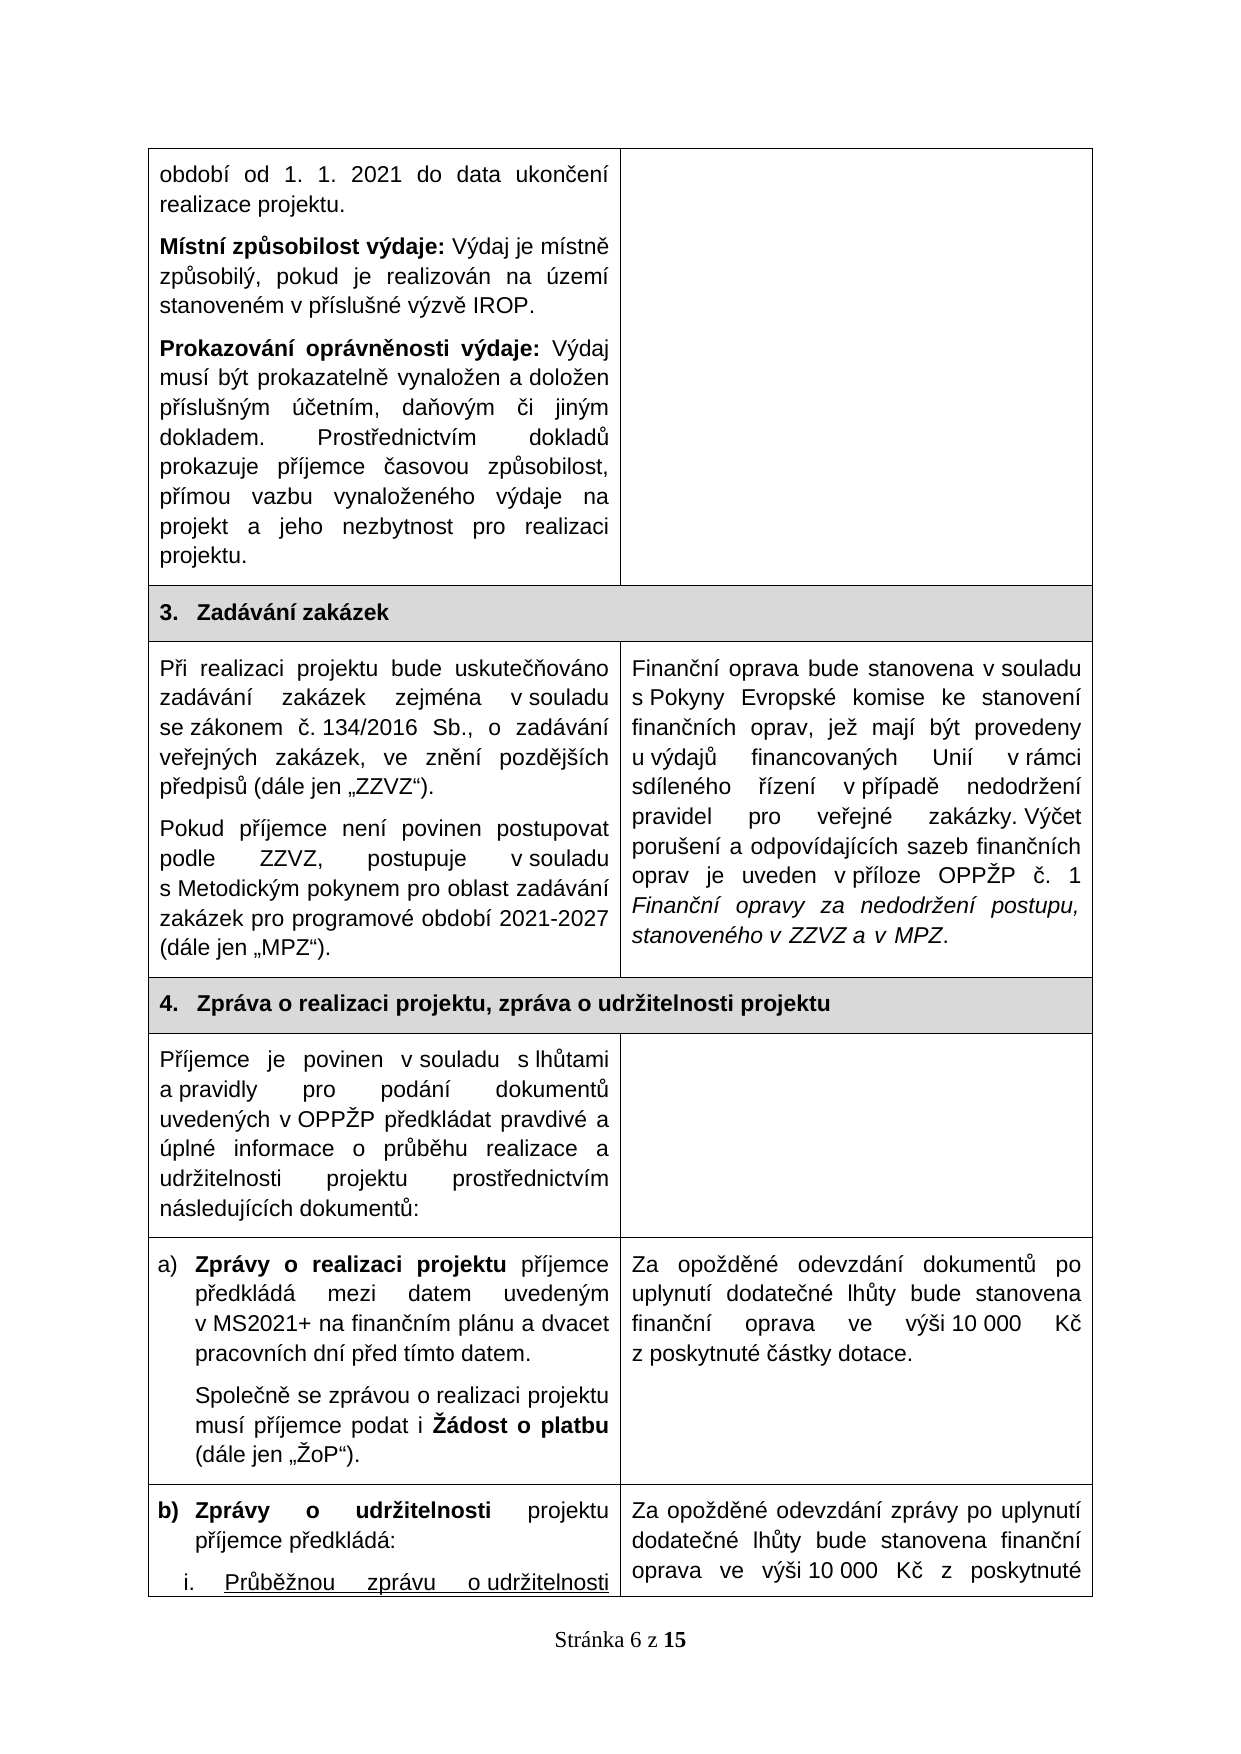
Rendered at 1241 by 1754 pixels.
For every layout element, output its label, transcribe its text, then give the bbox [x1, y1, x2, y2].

table_cell Zadávání zakázek [149, 586, 1092, 641]
table_cell Za opožděné odevzdání dokumentů po uplynutí dodatečné lhůty bude stanovena finanční oprava ve výši 10 000 Kč z poskytnuté částky dotace. [621, 1238, 1092, 1484]
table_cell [621, 149, 1092, 585]
table_cell [621, 1034, 1092, 1237]
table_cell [621, 1485, 1092, 1596]
table_cell Zprávy o realizaci projektu příjemce předkládá mezi datem uvedeným v MS2021+ na finančním plánu a dvacet pracovních dní před tímto datem. Společně se zprávou o realizaci projektu musí příjemce podat i Žádost o platbu (dále jen „ŽoP“). [149, 1238, 620, 1484]
table_cell Příjemce je povinen v souladu s lhůtami a pravidly pro podání dokumentů uvedených v OPPŽP předkládat pravdivé a úplné informace o průběhu realizace a udržitelnosti projektu prostřednictvím následujících dokumentů: [149, 1034, 620, 1237]
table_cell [149, 1485, 620, 1596]
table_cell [149, 149, 620, 585]
table_cell Zpráva o realizaci projektu, zpráva o udržitelnosti projektu [149, 978, 1092, 1033]
table_cell Finanční oprava bude stanovena v souladu s Pokyny Evropské komise ke stanovení finančních oprav, jež mají být provedeny u výdajů financovaných Unií v rámci sdíleného řízení v případě nedodržení pravidel pro veřejné zakázky. Výčet porušení a odpovídajících sazeb finančních oprav je uveden v příloze OPPŽP č. 1 Finanční opravy za nedodržení postupu, stanoveného v ZZVZ a v MPZ. [621, 642, 1092, 977]
table_cell Při realizaci projektu bude uskutečňováno zadávání zakázek zejména v souladu se zákonem č. 134/2016 Sb., o zadávání veřejných zakázek, ve znění pozdějších předpisů (dále jen „ZZVZ“). Pokud příjemce není povinen postupovat podle ZZVZ, postupuje v souladu s Metodickým pokynem pro oblast zadávání zakázek pro programové období 2021-2027 (dále jen „MPZ“). [149, 642, 620, 977]
